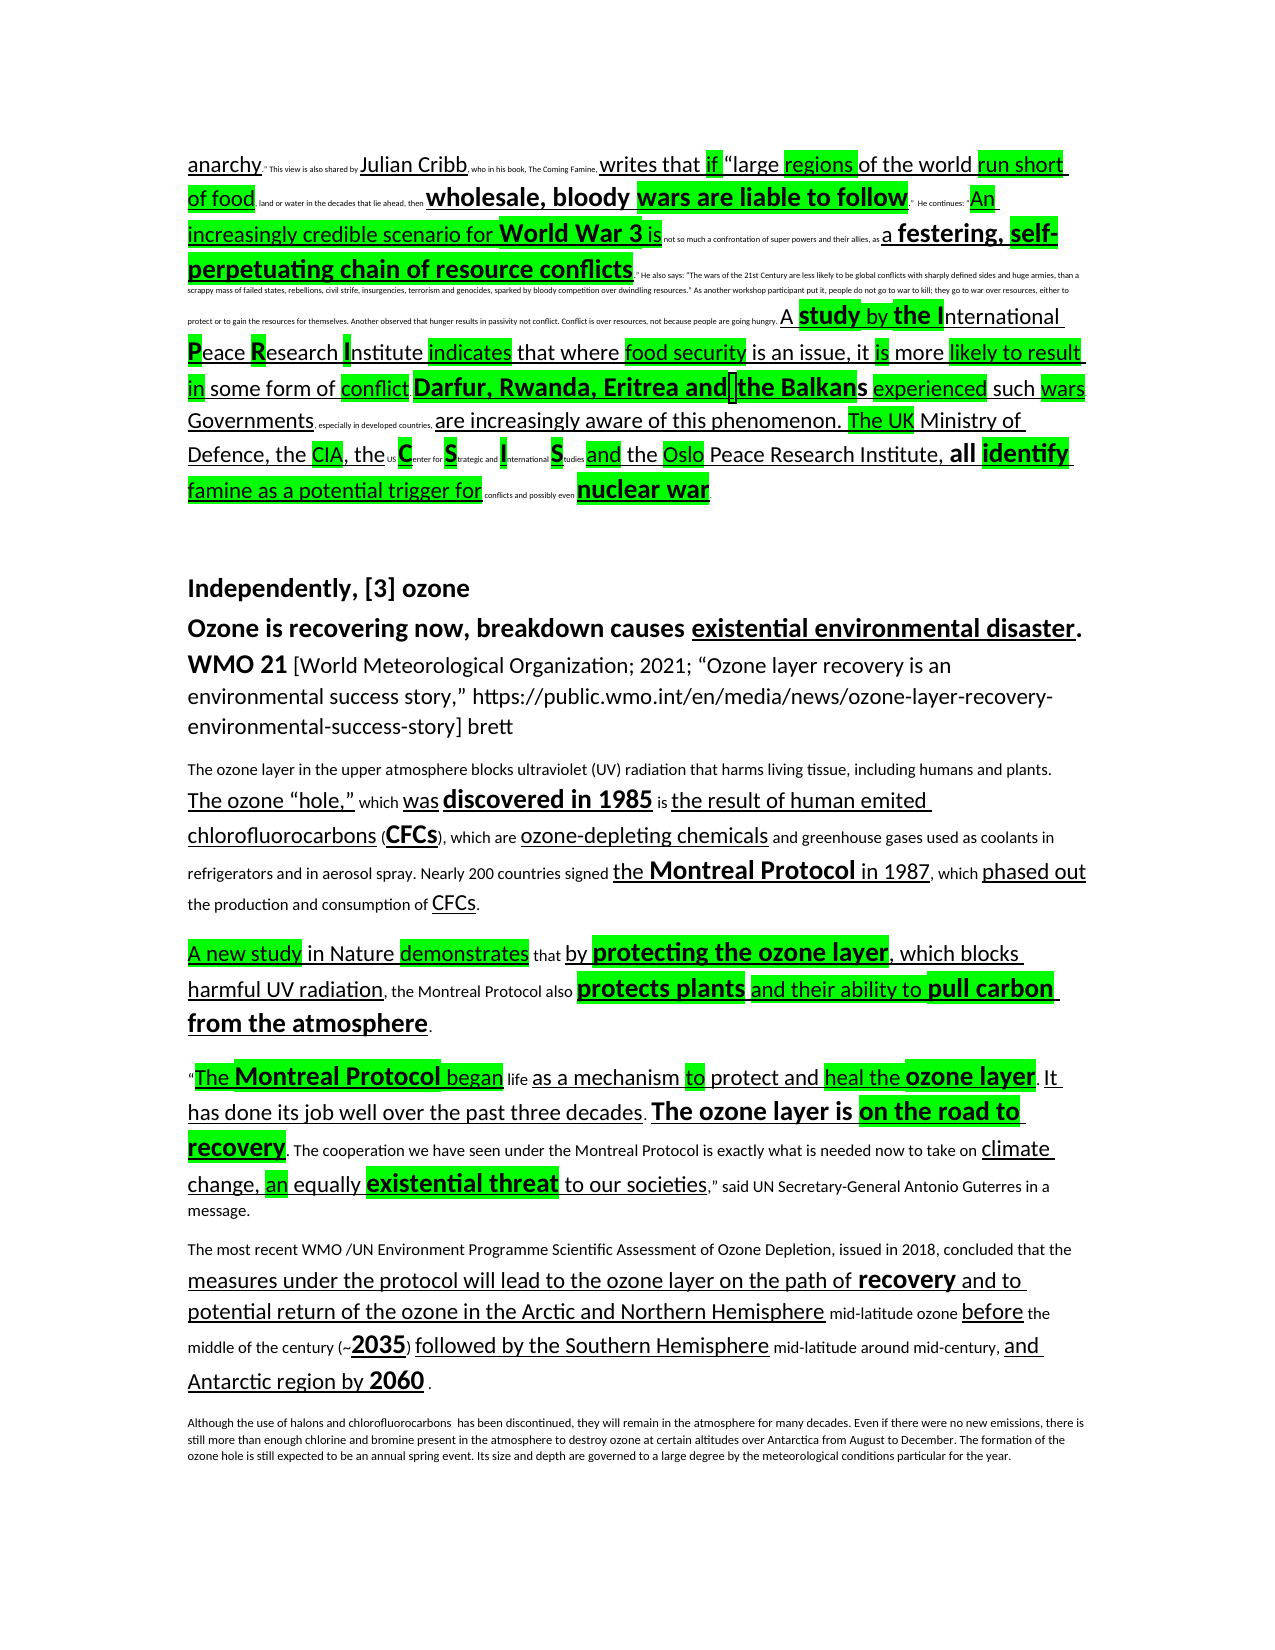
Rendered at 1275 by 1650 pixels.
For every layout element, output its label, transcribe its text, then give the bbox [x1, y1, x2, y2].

text Independently, [3] ozone [187, 571, 1087, 604]
text The ozone layer in the upper atmosphere blocks ultraviolet (UV) radiation that harms living tissue, including humans and plants. The ozone “hole,” which was discovered in 1985 is the result of human emited chlorofluorocarbons (CFCs), which are ozone-depleting chemicals and greenhouse gases used as coolants in refrigerators and in aerosol spray. Nearly 200 countries signed the Montreal Protocol in 1987, which phased out the production and consumption of CFCs. [187, 759, 1087, 916]
subtitle Ozone is recovering now, breakdown causes existential environmental disaster. [187, 611, 1087, 644]
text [187, 150, 1087, 505]
text A new study in Nature demonstrates that by protecting the ozone layer, which blocks harmful UV radiation, the Montreal Protocol also protects plants and their ability to pull carbon from the atmosphere. [187, 935, 1087, 1039]
text The most recent WMO /UN Environment Programme Scientific Assessment of Ozone Depletion, issued in 2018, concluded that the measures under the protocol will lead to the ozone layer on the path of recovery and to potential return of the ozone in the Arctic and Northern Hemisphere mid-latitude ozone before the middle of the century (~2035) followed by the Southern Hemisphere mid-latitude around mid-century, and Antarctic region by 2060 . [187, 1239, 1087, 1396]
text “The Montreal Protocol began life as a mechanism to protect and heal the ozone layer. It has done its job well over the past three decades. The ozone layer is on the road to recovery. The cooperation we have seen under the Montreal Protocol is exactly what is needed now to take on climate change, an equally existential threat to our societies,” said UN Secretary-General Antonio Guterres in a message. [187, 1059, 1087, 1221]
text Although the use of halons and chlorofluorocarbons has been discontinued, they will remain in the atmosphere for many decades. Even if there were no new emissions, there is still more than enough chlorine and bromine present in the atmosphere to destroy ozone at certain altitudes over Antarctica from August to December. The formation of the ozone hole is still expected to be an annual spring event. Its size and depth are governed to a large degree by the meteorological conditions particular for the year. [187, 1416, 1087, 1464]
text WMO 21 [World Meteorological Organization; 2021; “Ozone layer recovery is an environmental success story,” https://public.wmo.int/en/media/news/ozone-layer-recovery-environmental-success-story] brett [187, 647, 1087, 740]
